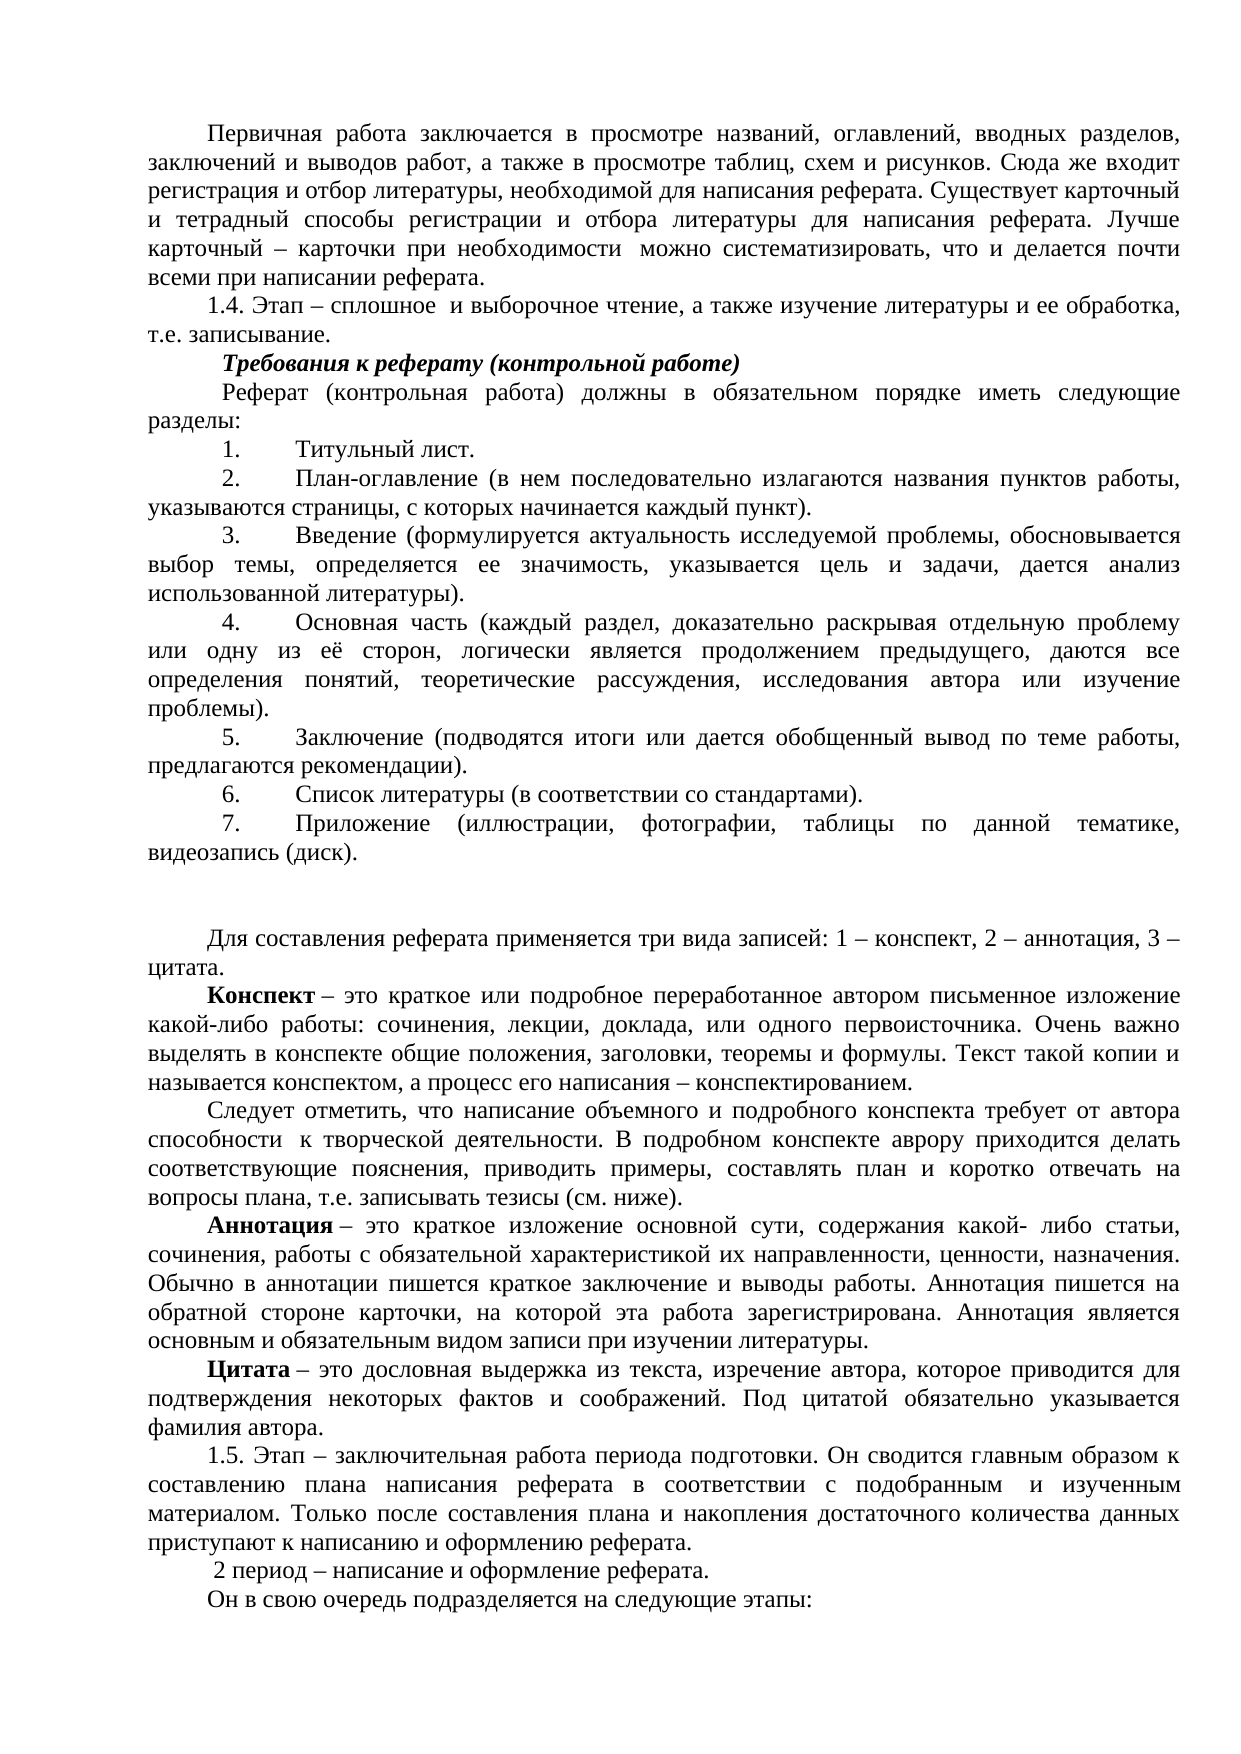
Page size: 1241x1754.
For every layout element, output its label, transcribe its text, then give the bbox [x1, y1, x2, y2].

text Следует отметить, что написание объемного и подробного конспекта требует от автора способности к творческой деятельности. В подробном конспекте аврору приходится делать соответствующие пояснения, приводить примеры, составлять план и коротко отвечать на вопросы плана, т.е. записывать тезисы (см. ниже). [148, 1096, 1181, 1211]
list Основная часть (каждый раздел, доказательно раскрывая отдельную проблему или одну из её сторон, логически является продолжением предыдущего, даются все определения понятий, теоретические рассуждения, исследования автора или изучение проблемы). [148, 607, 1181, 722]
list План-оглавление (в нем последовательно излагаются названия пунктов работы, указываются страницы, с которых начинается каждый пункт). [148, 463, 1181, 521]
text Конспект – это краткое или подробное переработанное автором письменное изложение какой-либо работы: сочинения, лекции, доклада, или одного первоисточника. Очень важно выделять в конспекте общие положения, заголовки, теоремы и формулы. Текст такой копии и называется конспектом, а процесс его написания – конспектированием. [148, 981, 1181, 1096]
text Первичная работа заключается в просмотре названий, оглавлений, вводных разделов, заключений и выводов работ, а также в просмотре таблиц, схем и рисунков. Сюда же входит регистрация и отбор литературы, необходимой для написания реферата. Существует карточный и тетрадный способы регистрации и отбора литературы для написания реферата. Лучше карточный – карточки при необходимости можно систематизировать, что и делается почти всеми при написании реферата. [148, 118, 1181, 291]
list Приложение (иллюстрации, фотографии, таблицы по данной тематике, видеозапись (диск). [148, 808, 1181, 866]
list Заключение (подводятся итоги или дается обобщенный вывод по теме работы, предлагаются рекомендации). [148, 722, 1181, 779]
text Аннотация – это краткое изложение основной сути, содержания какой- либо статьи, сочинения, работы с обязательной характеристикой их направленности, ценности, назначения. Обычно в аннотации пишется краткое заключение и выводы работы. Аннотация пишется на обратной стороне карточки, на которой эта работа зарегистрирована. Аннотация является основным и обязательным видом записи при изучении литературы. [148, 1211, 1181, 1354]
text Реферат (контрольная работа) должны в обязательном порядке иметь следующие разделы: [148, 377, 1181, 434]
text 1.5. Этап – заключительная работа периода подготовки. Он сводится главным образом к составлению плана написания реферата в соответствии с подобранным и изученным материалом. Только после составления плана и накопления достаточного количества данных приступают к написанию и оформлению реферата. [148, 1441, 1181, 1556]
text 1.4. Этап – сплошное и выборочное чтение, а также изучение литературы и ее обработка, т.е. записывание. [148, 291, 1181, 348]
list Титульный лист. [148, 434, 1181, 463]
text Требования к реферату (контрольной работе) [148, 348, 1181, 377]
list Список литературы (в соответствии со стандартами). [148, 779, 1181, 808]
text Он в свою очередь подразделяется на следующие этапы: [148, 1584, 1181, 1613]
text 2 период – написание и оформление реферата. [148, 1556, 1181, 1584]
list Введение (формулируется актуальность исследуемой проблемы, обосновывается выбор темы, определяется ее значимость, указывается цель и задачи, дается анализ использованной литературы). [148, 521, 1181, 607]
text Для составления реферата применяется три вида записей: 1 – конспект, 2 – аннотация, 3 – цитата. [148, 923, 1181, 981]
text Цитата – это дословная выдержка из текста, изречение автора, которое приводится для подтверждения некоторых фактов и соображений. Под цитатой обязательно указывается фамилия автора. [148, 1354, 1181, 1441]
